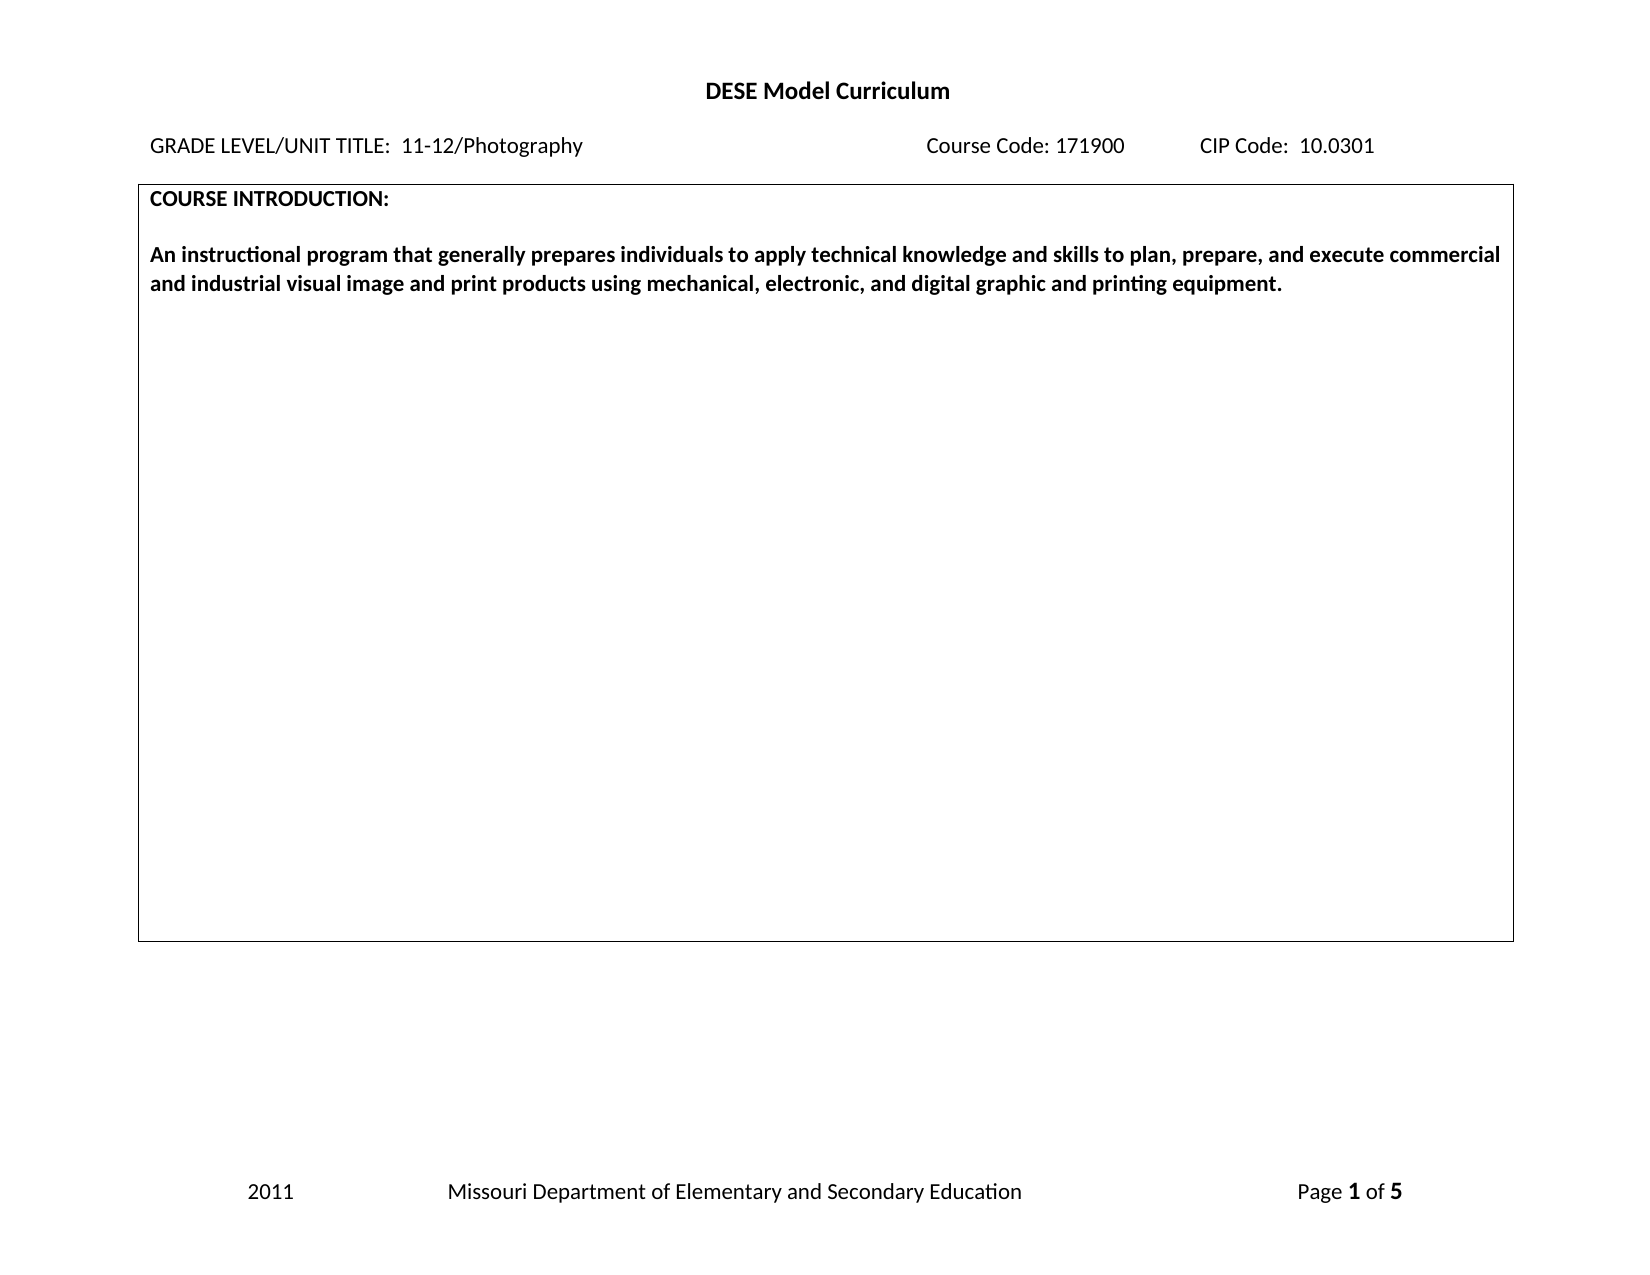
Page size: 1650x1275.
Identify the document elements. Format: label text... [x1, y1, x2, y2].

table_header COURSE INTRODUCTION: An instructional program that generally prepares individuals to apply technical knowledge and skills to plan, prepare, and execute commercial and industrial visual image and print products using mechanical, electronic, and digital graphic and printing equipment. [139, 185, 1513, 941]
